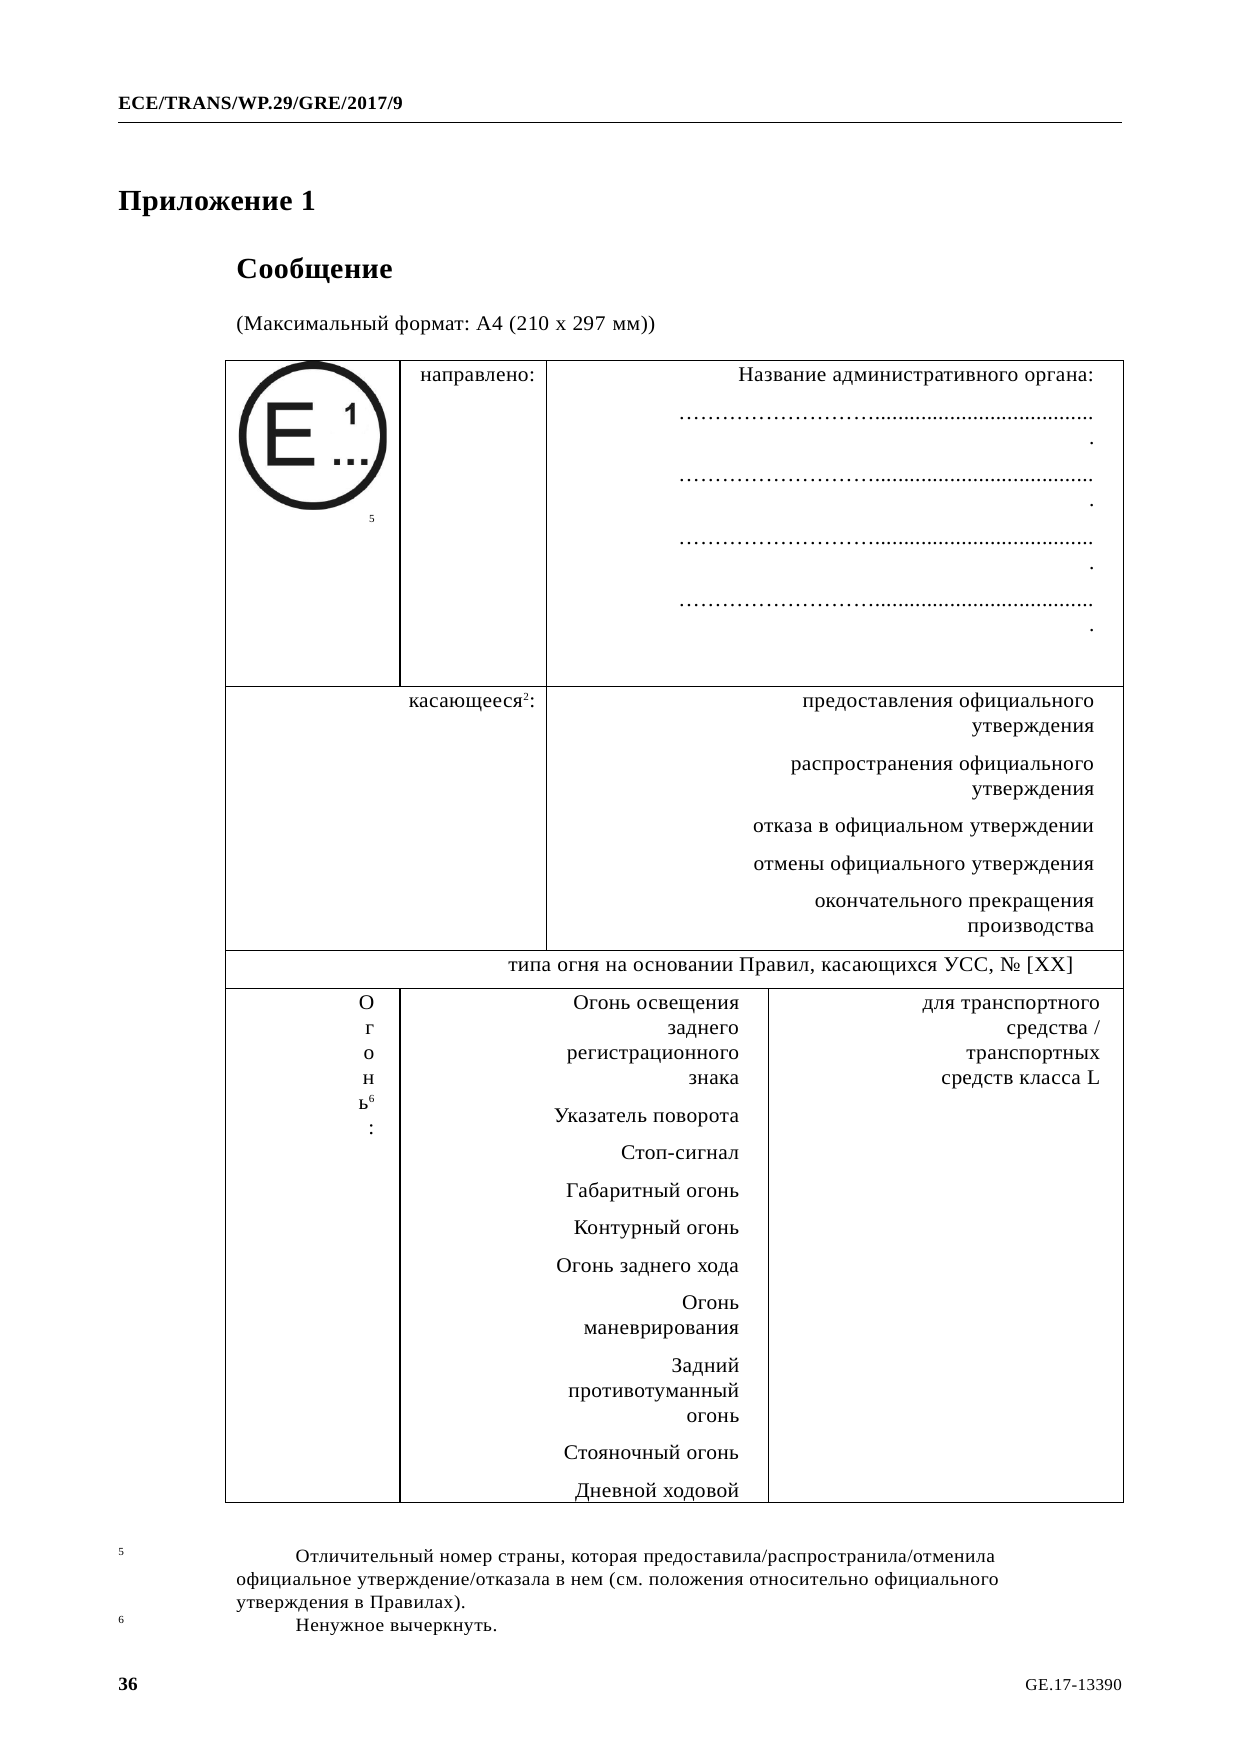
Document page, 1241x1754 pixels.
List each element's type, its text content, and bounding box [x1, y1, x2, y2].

table_cell предоставления официального утверждения распространения официального утверждения отказа в официальном утверждении отмены официального утверждения окончательного прекращения производства [547, 687, 1123, 950]
table_cell касающееся2: [226, 687, 546, 950]
picture [238, 361, 387, 510]
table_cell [401, 989, 768, 1502]
table_header направлено: [401, 361, 546, 686]
table_cell Огонь: [226, 989, 399, 1502]
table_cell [769, 989, 1123, 1502]
table_cell типа огня на основании Правил, касающихся УСС, № [XX] [226, 951, 1123, 988]
table_header Название административного органа: ………………………....................................... ………………………....................................... ………………………....................................... ………………………....................................... [547, 361, 1123, 686]
table_header [226, 361, 399, 686]
text (Максимальный формат: A4 (210 x 297 мм)) [236, 310, 1004, 335]
text Сообщение [118, 254, 1004, 285]
text Приложение 1 [118, 185, 1004, 216]
